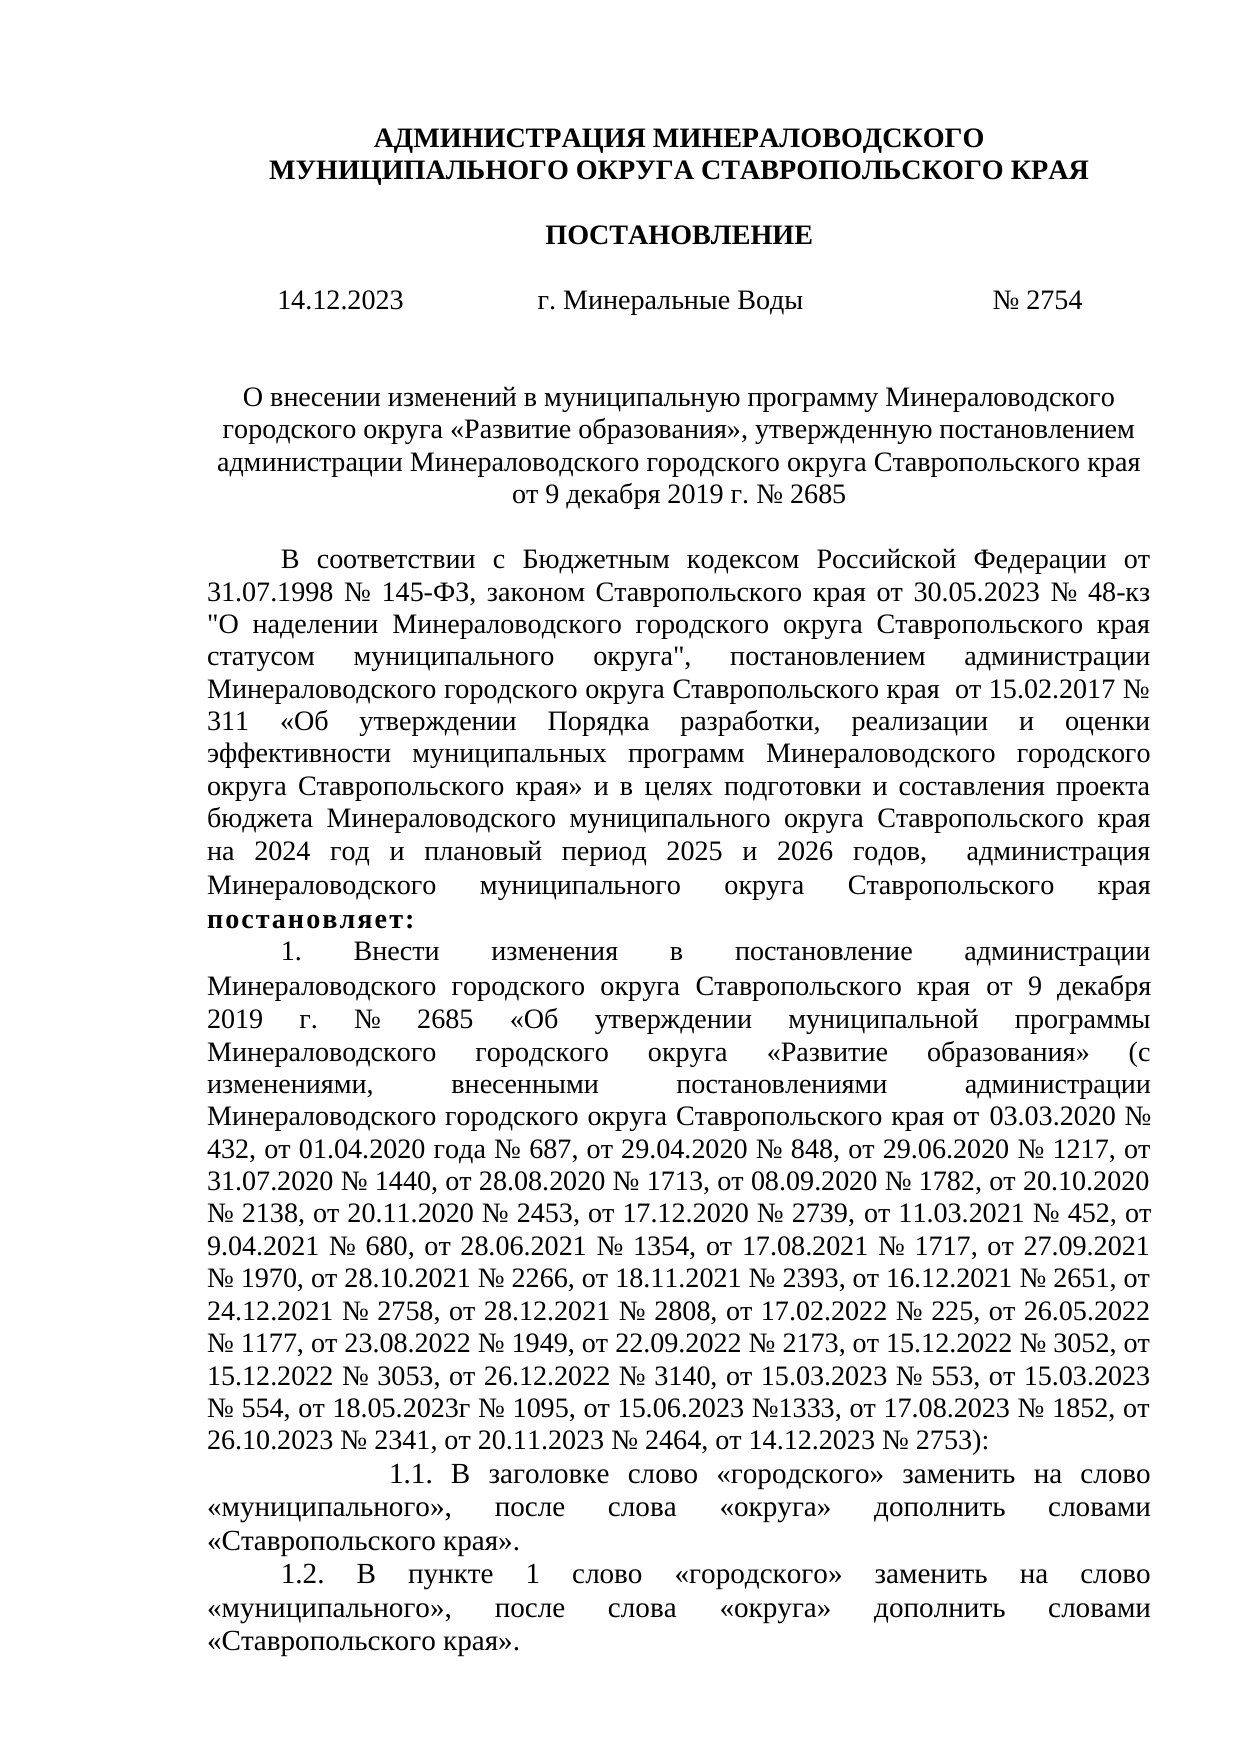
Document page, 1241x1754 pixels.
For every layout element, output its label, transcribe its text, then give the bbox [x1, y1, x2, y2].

text О внесении изменений в муниципальную программу Минераловодского [207, 380, 1152, 413]
text 1.1. В заголовке слово «городского» заменить на слово «муниципального», после слова «округа» дополнить словами «Ставропольского края». [207, 1456, 1152, 1556]
text 1. Внести изменения в постановление администрации Минераловодского городского округа Ставропольского края от 9 декабря 2019 г. № 2685 «Об утверждении муниципальной программы Минераловодского городского округа «Развитие образования» (с изменениями, внесенными постановлениями администрации Минераловодского городского округа Ставропольского края от 03.03.2020 № 432, от 01.04.2020 года № 687, от 29.04.2020 № 848, от 29.06.2020 № 1217, от 31.07.2020 № 1440, от 28.08.2020 № 1713, от 08.09.2020 № 1782, от 20.10.2020 № 2138, от 20.11.2020 № 2453, от 17.12.2020 № 2739, от 11.03.2021 № 452, от 9.04.2021 № 680, от 28.06.2021 № 1354, от 17.08.2021 № 1717, от 27.09.2021 № 1970, от 28.10.2021 № 2266, от 18.11.2021 № 2393, от 16.12.2021 № 2651, от 24.12.2021 № 2758, от 28.12.2021 № 2808, от 17.02.2022 № 225, от 26.05.2022 № 1177, от 23.08.2022 № 1949, от 22.09.2022 № 2173, от 15.12.2022 № 3052, от 15.12.2022 № 3053, от 26.12.2022 № 3140, от 15.03.2023 № 553, от 15.03.2023 № 554, от 18.05.2023г № 1095, от 15.06.2023 №1333, от 17.08.2023 № 1852, от 26.10.2023 № 2341, от 20.11.2023 № 2464, от 14.12.2023 № 2753): [207, 934, 1152, 1456]
text 15.12.14.12.20232022 22 г. Минеральные Воды № 2754 30531949 [207, 283, 1152, 348]
text В соответствии с Бюджетным кодексом Российской Федерации от 31.07.1998 № 145-ФЗ, законом Ставропольского края от 30.05.2023 № 48-кз "О наделении Минераловодского городского округа Ставропольского края статусом муниципального округа", постановлением администрации Минераловодского городского округа Ставропольского края от 15.02.2017 № 311 «Об утверждении Порядка разработки, реализации и оценки эффективности муниципальных программ Минераловодского городского округа Ставропольского края» и в целях подготовки и составления проекта бюджета Минераловодского муниципального округа Ставропольского края на 2024 год и плановый период 2025 и 2026 годов, администрация Минераловодского муниципального округа Ставропольского края постановляет: [207, 542, 1152, 934]
text городского округа «Развитие образования», утвержденную постановлением администрации Минераловодского городского округа Ставропольского края от 9 декабря 2019 г. № 2685 [207, 413, 1152, 510]
text ПОСТАНОВЛЕНИЕ [207, 218, 1152, 251]
text МУНИЦИПАЛЬНОГО ОКРУГА СТАВРОПОЛЬСКОГО КРАЯ [207, 153, 1152, 186]
text АДМИНИСТРАЦИЯ МИНЕРАЛОВОДСКОГО [207, 121, 1152, 153]
text 1.2. В пункте 1 слово «городского» заменить на слово «муниципального», после слова «округа» дополнить словами «Ставропольского края». [207, 1556, 1152, 1657]
